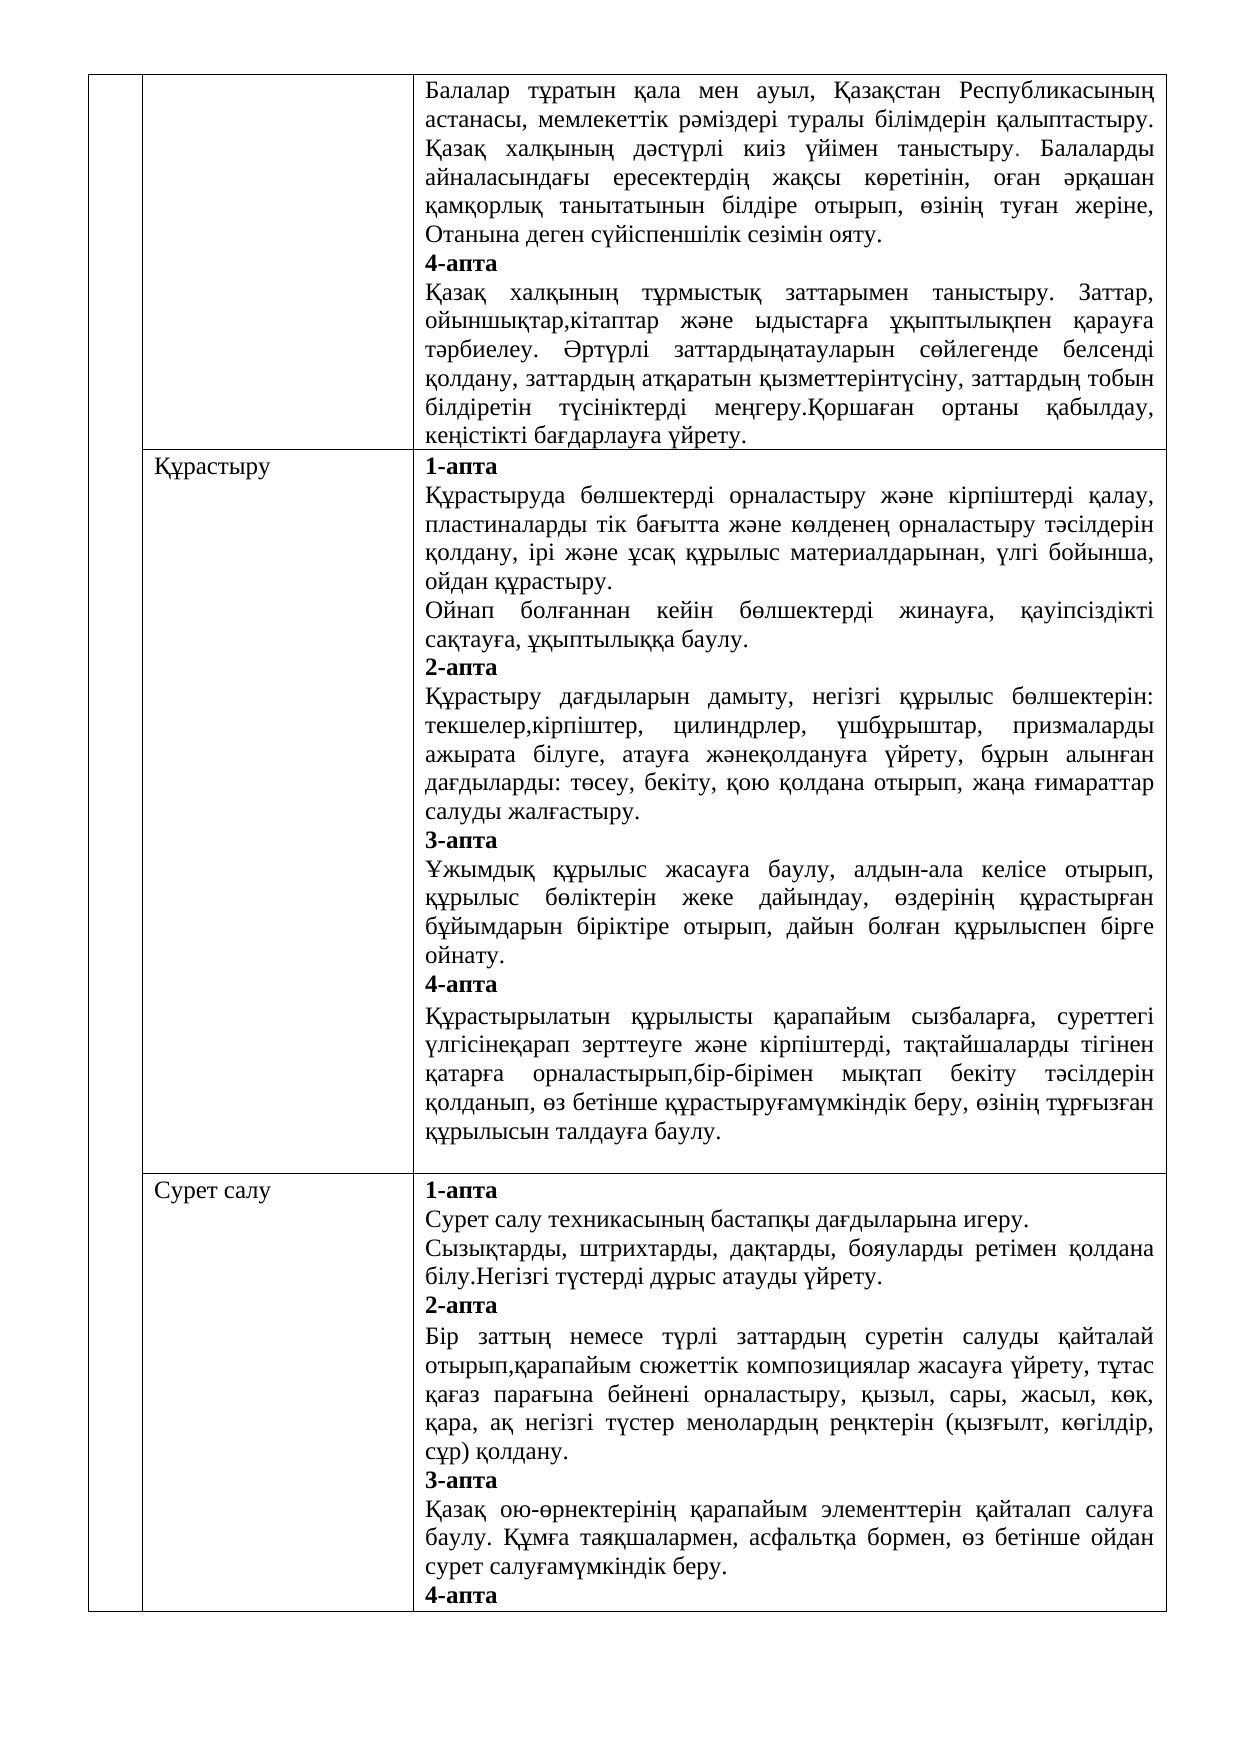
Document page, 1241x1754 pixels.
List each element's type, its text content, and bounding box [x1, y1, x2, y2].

table_cell Құрастыру [143, 450, 413, 1173]
table_cell 1-апта Құрастыруда бөлшектерді орналастыру және кірпіштерді қалау, пластиналарды тік бағытта және көлденең орналастыру тәсілдерін қолдану, ірі және ұсақ құрылыс материалдарынан, үлгі бойынша, ойдан құрастыру. Ойнап болғаннан кейін бөлшектерді жинауға, қауіпсіздікті сақтауға, ұқыптылыққа баулу. 2-апта Құрастыру дағдыларын дамыту, негізгі құрылыс бөлшектерін: текшелер,кірпіштер, цилиндрлер, үшбұрыштар, призмаларды ажырата білуге, атауға жәнеқолдануға үйрету, бұрын алынған дағдыларды: төсеу, бекіту, қою қолдана отырып, жаңа ғимараттар салуды жалғастыру. 3-апта Ұжымдық құрылыс жасауға баулу, алдын-ала келісе отырып, құрылыс бөліктерін жеке дайындау, өздерінің құрастырған бұйымдарын біріктіре отырып, дайын болған құрылыспен бірге ойнату. 4-апта Құрастырылатын құрылысты қарапайым сызбаларға, суреттегі үлгісінеқарап зерттеуге және кірпіштерді, тақтайшаларды тігінен қатарға орналастырып,бір-бірімен мықтап бекіту тәсілдерін қолданып, өз бетінше құрастыруғамүмкіндік беру, өзінің тұрғызған құрылысын талдауға баулу. [414, 450, 1166, 1173]
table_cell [414, 75, 1166, 449]
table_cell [143, 75, 413, 449]
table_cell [414, 1174, 1166, 1611]
table_cell Сурет салу [143, 1174, 413, 1611]
